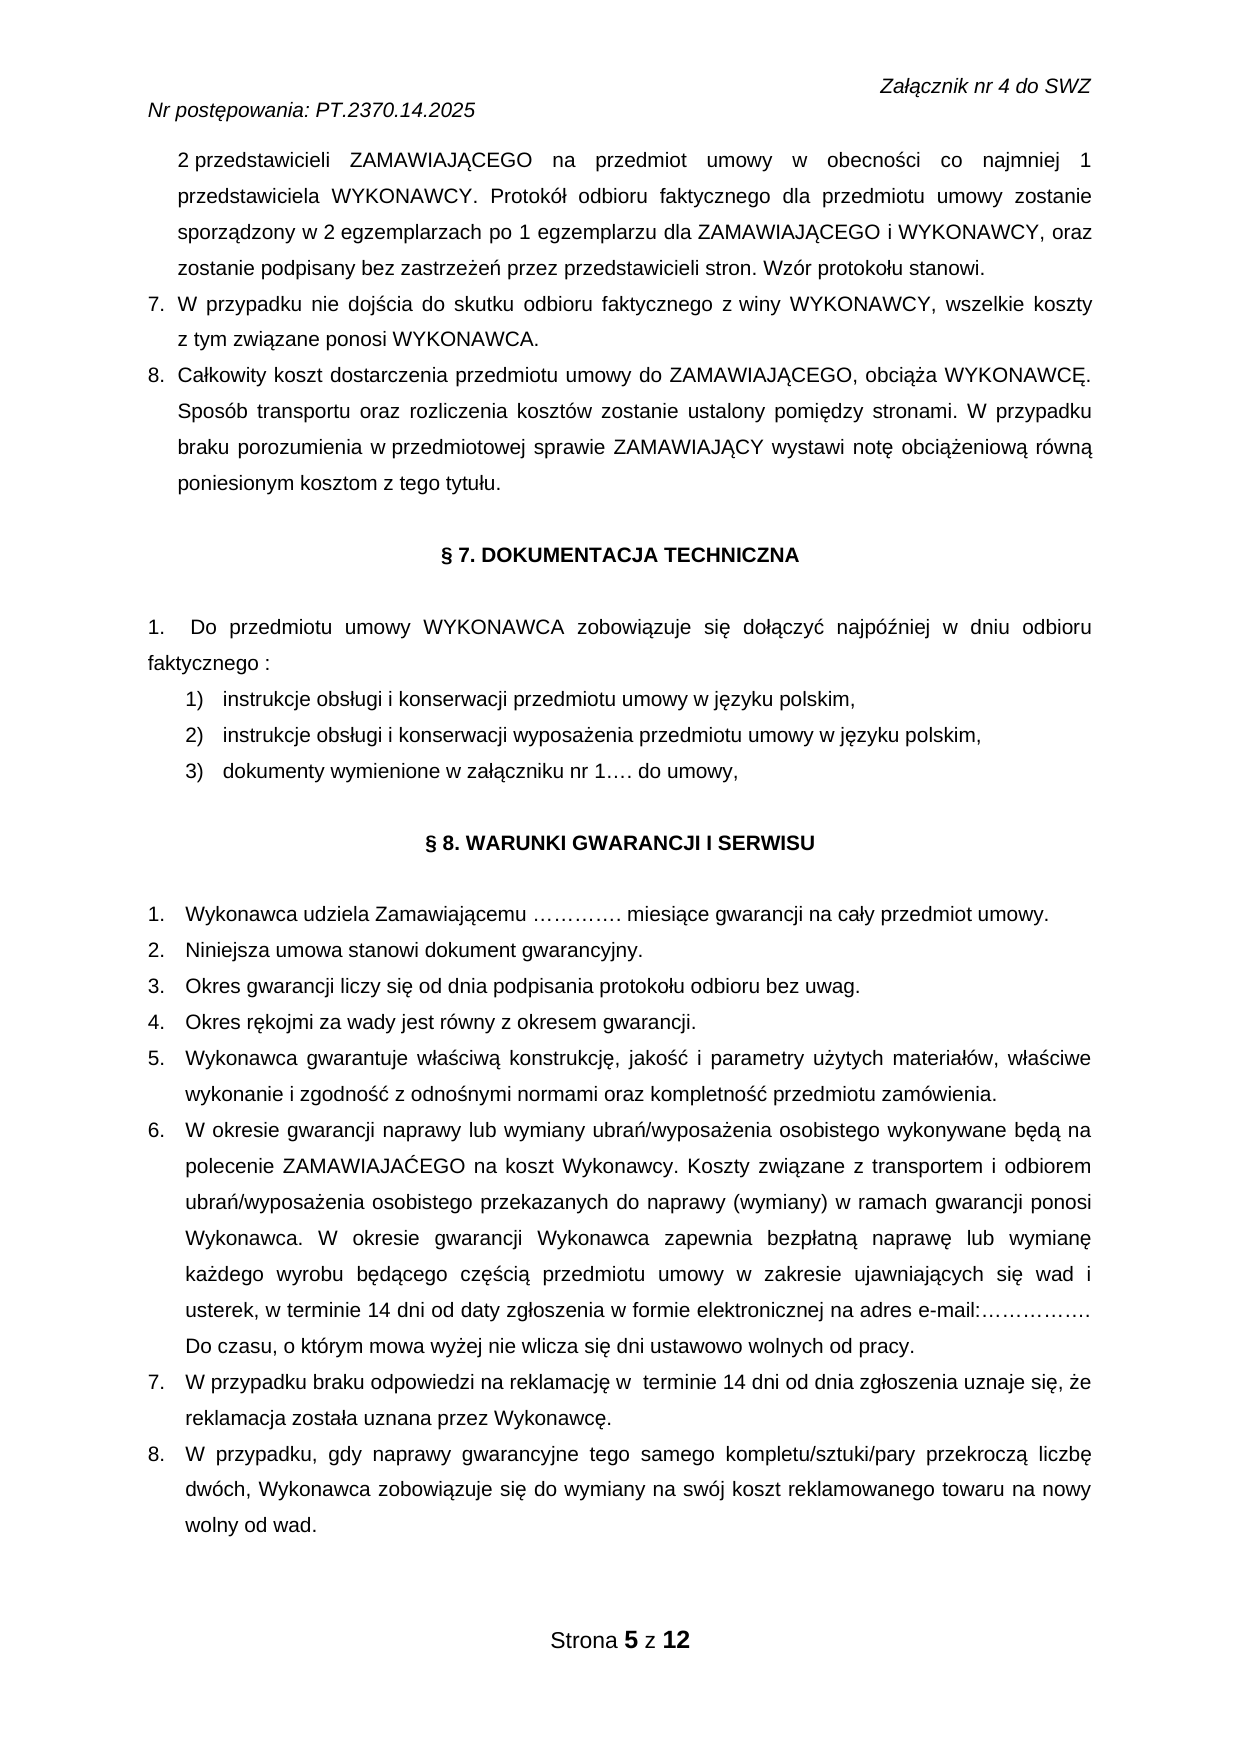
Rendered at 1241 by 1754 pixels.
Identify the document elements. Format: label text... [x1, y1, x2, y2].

list Całkowity koszt dostarczenia przedmiotu umowy do ZAMAWIAJĄCEGO, obciąża WYKONAWCĘ. Sposób transportu oraz rozliczenia kosztów zostanie ustalony pomiędzy stronami. W przypadku braku porozumienia w przedmiotowej sprawie ZAMAWIAJĄCY wystawi notę obciążeniową równą poniesionym kosztom z tego tytułu. [148, 363, 1093, 495]
list W okresie gwarancji naprawy lub wymiany ubrań/wyposażenia osobistego wykonywane będą na polecenie ZAMAWIAJAĆEGO na koszt Wykonawcy. Koszty związane z transportem i odbiorem ubrań/wyposażenia osobistego przekazanych do naprawy (wymiany) w ramach gwarancji ponosi Wykonawca. W okresie gwarancji Wykonawca zapewnia bezpłatną naprawę lub wymianę każdego wyrobu będącego częścią przedmiotu umowy w zakresie ujawniających się wad i usterek, w terminie 14 dni od daty zgłoszenia w formie elektronicznej na adres e-mail:……………. Do czasu, o którym mowa wyżej nie wlicza się dni ustawowo wolnych od pracy. [148, 1118, 1093, 1357]
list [148, 148, 1093, 279]
list W przypadku nie dojścia do skutku odbioru faktycznego z winy WYKONAWCY, wszelkie koszty z tym związane ponosi WYKONAWCA. [148, 291, 1093, 351]
list instrukcje obsługi i konserwacji przedmiotu umowy w języku polskim, [185, 687, 1093, 711]
text § 7. DOKUMENTACJA TECHNICZNA [148, 543, 1093, 567]
list Wykonawca udziela Zamawiającemu …………. miesiące gwarancji na cały przedmiot umowy. [148, 902, 1093, 926]
text § 8. WARUNKI GWARANCJI I SERWISU [148, 830, 1093, 854]
text 1. Do przedmiotu umowy WYKONAWCA zobowiązuje się dołączyć najpóźniej w dniu odbioru faktycznego : [148, 615, 1093, 675]
list Wykonawca gwarantuje właściwą konstrukcję, jakość i parametry użytych materiałów, właściwe wykonanie i zgodność z odnośnymi normami oraz kompletność przedmiotu zamówienia. [148, 1046, 1093, 1106]
list Niniejsza umowa stanowi dokument gwarancyjny. [148, 938, 1093, 962]
list dokumenty wymienione w załączniku nr 1…. do umowy, [185, 758, 1093, 782]
list Okres gwarancji liczy się od dnia podpisania protokołu odbioru bez uwag. [148, 974, 1093, 998]
list instrukcje obsługi i konserwacji wyposażenia przedmiotu umowy w języku polskim, [185, 723, 1093, 747]
list W przypadku, gdy naprawy gwarancyjne tego samego kompletu/sztuki/pary przekroczą liczbę dwóch, Wykonawca zobowiązuje się do wymiany na swój koszt reklamowanego towaru na nowy wolny od wad. [148, 1441, 1093, 1537]
list W przypadku braku odpowiedzi na reklamację w terminie 14 dni od dnia zgłoszenia uznaje się, że reklamacja została uznana przez Wykonawcę. [148, 1369, 1093, 1429]
list Okres rękojmi za wady jest równy z okresem gwarancji. [148, 1010, 1093, 1034]
